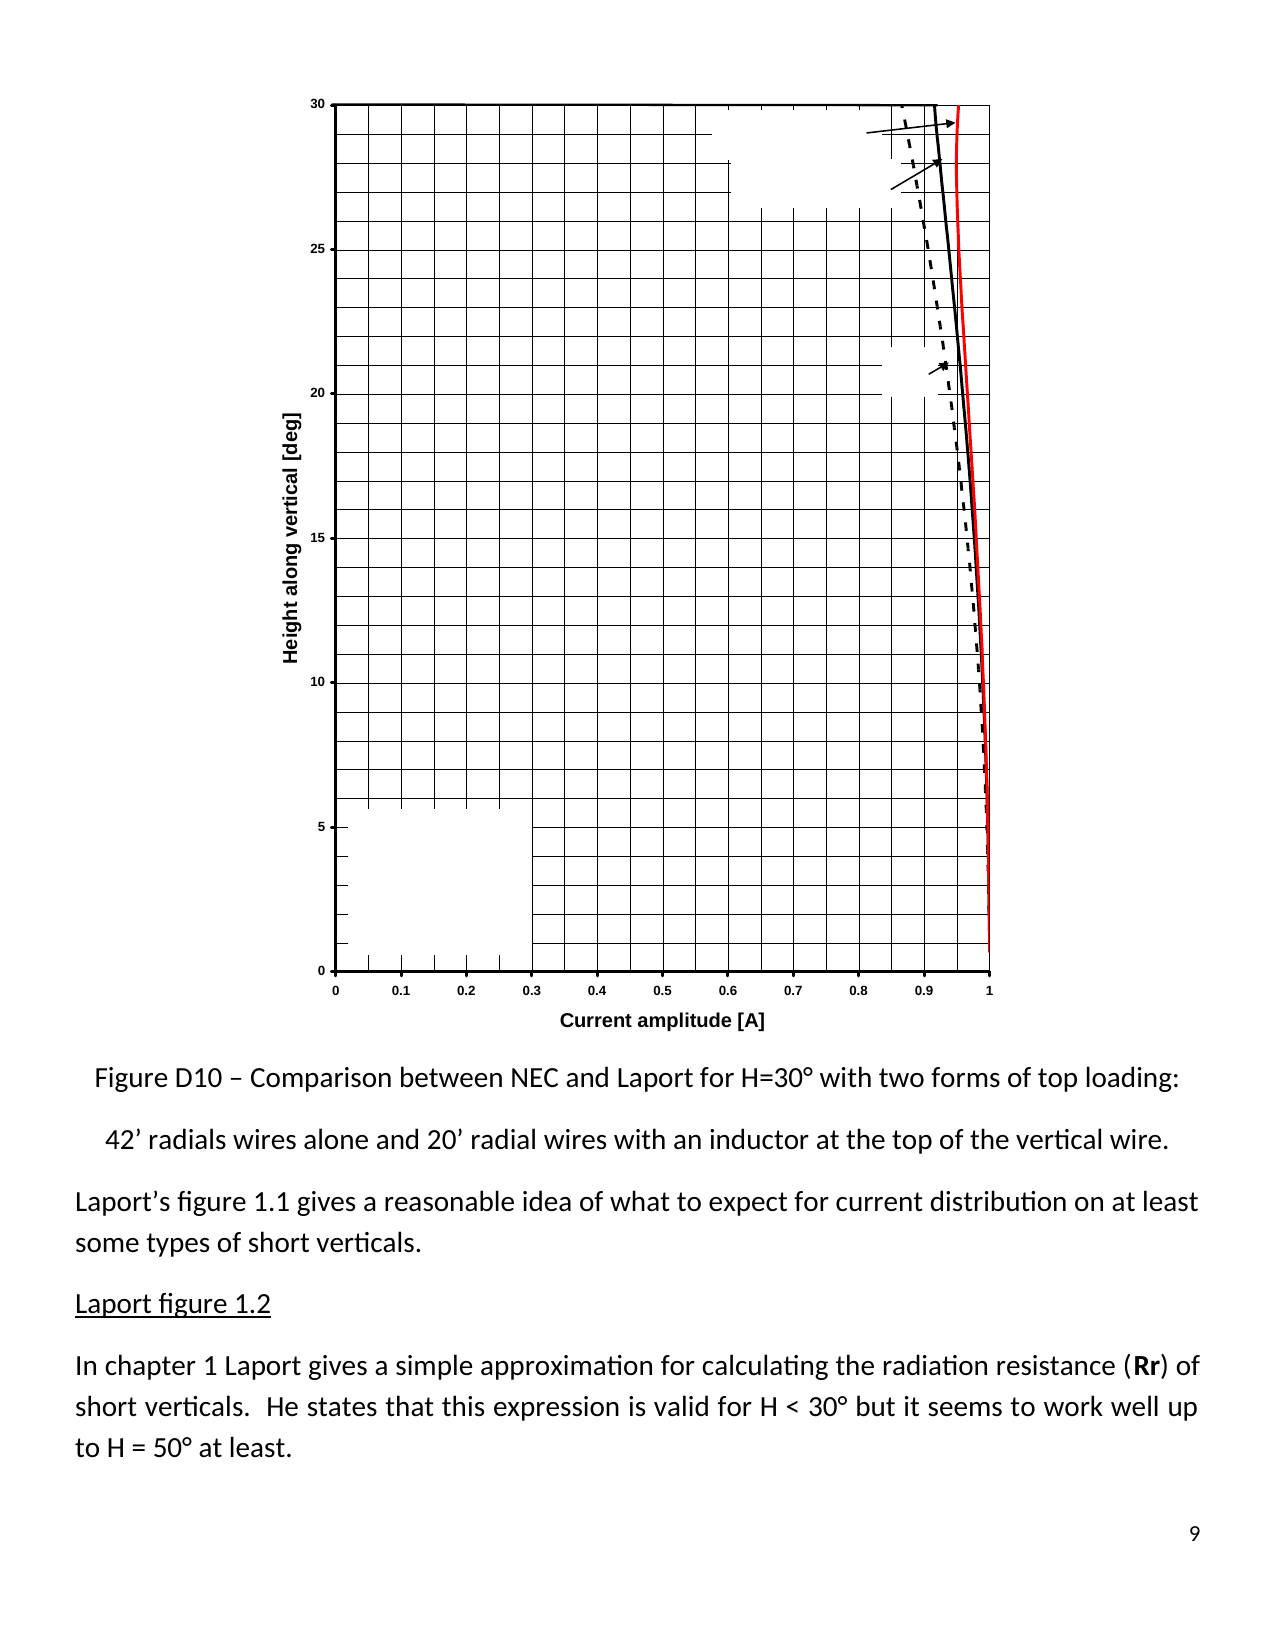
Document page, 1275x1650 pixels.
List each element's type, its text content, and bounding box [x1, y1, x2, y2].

text 42’ radials wires alone and 20’ radial wires with an inductor at the top of the vertical wire. [75, 1121, 1200, 1157]
text Figure D10 – Comparison between NEC and Laport for H=30° with two forms of top loading: [75, 1059, 1200, 1095]
text In chapter 1 Laport gives a simple approximation for calculating the radiation resistance (Rr) of short verticals. He states that this expression is valid for H < 30° but it seems to work well up to H = 50° at least. [75, 1347, 1200, 1465]
text Laport figure 1.2 [75, 1286, 1200, 1321]
text Laport’s figure 1.1 gives a reasonable idea of what to expect for current distribution on at least some types of short verticals. [75, 1183, 1200, 1259]
